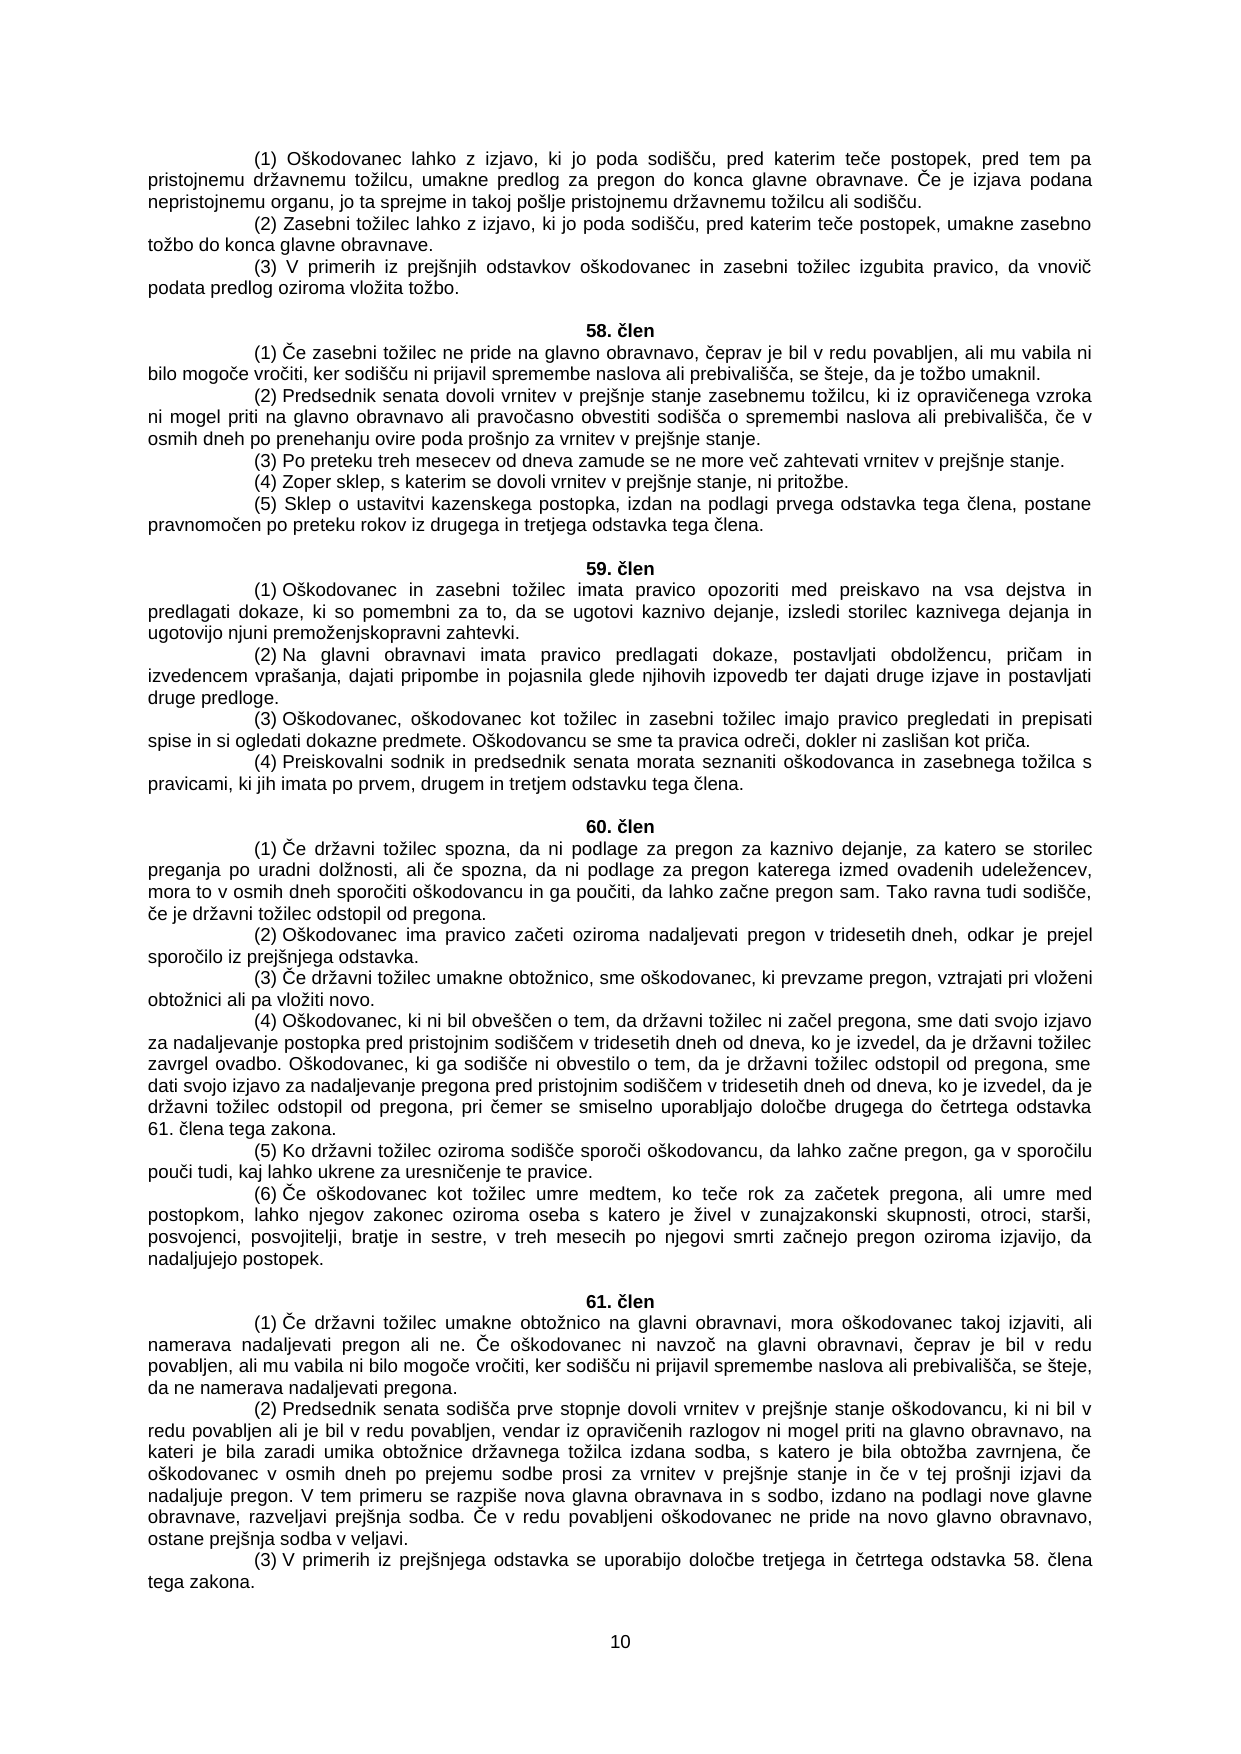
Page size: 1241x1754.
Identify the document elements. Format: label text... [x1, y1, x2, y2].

text (6) Če oškodovanec kot tožilec umre medtem, ko teče rok za začetek pregona, ali umre med postopkom, lahko njegov zakonec oziroma oseba s katero je živel v zunajzakonski skupnosti, otroci, starši, posvojenci, posvojitelji, bratje in sestre, v treh mesecih po njegovi smrti začnejo pregon oziroma izjavijo, da nadaljujejo postopek. [148, 1183, 1093, 1269]
text (1) Če zasebni tožilec ne pride na glavno obravnavo, čeprav je bil v redu povabljen, ali mu vabila ni bilo mogoče vročiti, ker sodišču ni prijavil spremembe naslova ali prebivališča, se šteje, da je tožbo umaknil. [148, 342, 1093, 385]
text (5) Ko državni tožilec oziroma sodišče sporoči oškodovancu, da lahko začne pregon, ga v sporočilu pouči tudi, kaj lahko ukrene za uresničenje te pravice. [148, 1139, 1093, 1183]
text (3) V primerih iz prejšnjih odstavkov oškodovanec in zasebni tožilec izgubita pravico, da vnovič podata predlog oziroma vložita tožbo. [148, 255, 1093, 298]
text (2) Predsednik senata sodišča prve stopnje dovoli vrnitev v prejšnje stanje oškodovancu, ki ni bil v redu povabljen ali je bil v redu povabljen, vendar iz opravičenih razlogov ni mogel priti na glavno obravnavo, na kateri je bila zaradi umika obtožnice državnega tožilca izdana sodba, s katero je bila obtožba zavrnjena, če oškodovanec v osmih dneh po prejemu sodbe prosi za vrnitev v prejšnje stanje in če v tej prošnji izjavi da nadaljuje pregon. V tem primeru se razpiše nova glavna obravnava in s sodbo, izdano na podlagi nove glavne obravnave, razveljavi prejšnja sodba. Če v redu povabljeni oškodovanec ne pride na novo glavno obravnavo, ostane prejšnja sodba v veljavi. [148, 1398, 1093, 1549]
text (4) Preiskovalni sodnik in predsednik senata morata seznaniti oškodovanca in zasebnega tožilca s pravicami, ki jih imata po prvem, drugem in tretjem odstavku tega člena. [148, 751, 1093, 794]
text (2) Na glavni obravnavi imata pravico predlagati dokaze, postavljati obdolžencu, pričam in izvedencem vprašanja, dajati pripombe in pojasnila glede njihovih izpovedb ter dajati druge izjave in postavljati druge predloge. [148, 643, 1093, 708]
text 60. člen [148, 816, 1093, 838]
text (4) Zoper sklep, s katerim se dovoli vrnitev v prejšnje stanje, ni pritožbe. [148, 471, 1093, 493]
text (1) Če državni tožilec spozna, da ni podlage za pregon za kaznivo dejanje, za katero se storilec preganja po uradni dolžnosti, ali če spozna, da ni podlage za pregon katerega izmed ovadenih udeležencev, mora to v osmih dneh sporočiti oškodovancu in ga poučiti, da lahko začne pregon sam. Tako ravna tudi sodišče, če je državni tožilec odstopil od pregona. [148, 838, 1093, 924]
text (3) Če državni tožilec umakne obtožnico, sme oškodovanec, ki prevzame pregon, vztrajati pri vloženi obtožnici ali pa vložiti novo. [148, 967, 1093, 1010]
text (1) Če državni tožilec umakne obtožnico na glavni obravnavi, mora oškodovanec takoj izjaviti, ali namerava nadaljevati pregon ali ne. Če oškodovanec ni navzoč na glavni obravnavi, čeprav je bil v redu povabljen, ali mu vabila ni bilo mogoče vročiti, ker sodišču ni prijavil spremembe naslova ali prebivališča, se šteje, da ne namerava nadaljevati pregona. [148, 1312, 1093, 1398]
text (3) Po preteku treh mesecev od dneva zamude se ne more več zahtevati vrnitev v prejšnje stanje. [148, 449, 1093, 471]
text 61. člen [148, 1290, 1093, 1312]
text (2) Oškodovanec ima pravico začeti oziroma nadaljevati pregon v tridesetih dneh, odkar je prejel sporočilo iz prejšnjega odstavka. [148, 924, 1093, 967]
text (2) Predsednik senata dovoli vrnitev v prejšnje stanje zasebnemu tožilcu, ki iz opravičenega vzroka ni mogel priti na glavno obravnavo ali pravočasno obvestiti sodišča o spremembi naslova ali prebivališča, če v osmih dneh po prenehanju ovire poda prošnjo za vrnitev v prejšnje stanje. [148, 385, 1093, 449]
text (5) Sklep o ustavitvi kazenskega postopka, izdan na podlagi prvega odstavka tega člena, postane pravnomočen po preteku rokov iz drugega in tretjega odstavka tega člena. [148, 493, 1093, 536]
text 58. člen [148, 320, 1093, 342]
text (3) V primerih iz prejšnjega odstavka se uporabijo določbe tretjega in četrtega odstavka 58. člena tega zakona. [148, 1549, 1093, 1592]
text (3) Oškodovanec, oškodovanec kot tožilec in zasebni tožilec imajo pravico pregledati in prepisati spise in si ogledati dokazne predmete. Oškodovancu se sme ta pravica odreči, dokler ni zaslišan kot priča. [148, 708, 1093, 751]
text (4) Oškodovanec, ki ni bil obveščen o tem, da državni tožilec ni začel pregona, sme dati svojo izjavo za nadaljevanje postopka pred pristojnim sodiščem v tridesetih dneh od dneva, ko je izvedel, da je državni tožilec zavrgel ovadbo. Oškodovanec, ki ga sodišče ni obvestilo o tem, da je državni tožilec odstopil od pregona, sme dati svojo izjavo za nadaljevanje pregona pred pristojnim sodiščem v tridesetih dneh od dneva, ko je izvedel, da je državni tožilec odstopil od pregona, pri čemer se smiselno uporabljajo določbe drugega do četrtega odstavka 61. člena tega zakona. [148, 1010, 1093, 1139]
text (1) Oškodovanec in zasebni tožilec imata pravico opozoriti med preiskavo na vsa dejstva in predlagati dokaze, ki so pomembni za to, da se ugotovi kaznivo dejanje, izsledi storilec kaznivega dejanja in ugotovijo njuni premoženjskopravni zahtevki. [148, 579, 1093, 643]
text 59. člen [148, 557, 1093, 579]
text (2) Zasebni tožilec lahko z izjavo, ki jo poda sodišču, pred katerim teče postopek, umakne zasebno tožbo do konca glavne obravnave. [148, 212, 1093, 255]
text (1) Oškodovanec lahko z izjavo, ki jo poda sodišču, pred katerim teče postopek, pred tem pa pristojnemu državnemu tožilcu, umakne predlog za pregon do konca glavne obravnave. Če je izjava podana nepristojnemu organu, jo ta sprejme in takoj pošlje pristojnemu državnemu tožilcu ali sodišču. [148, 148, 1093, 212]
